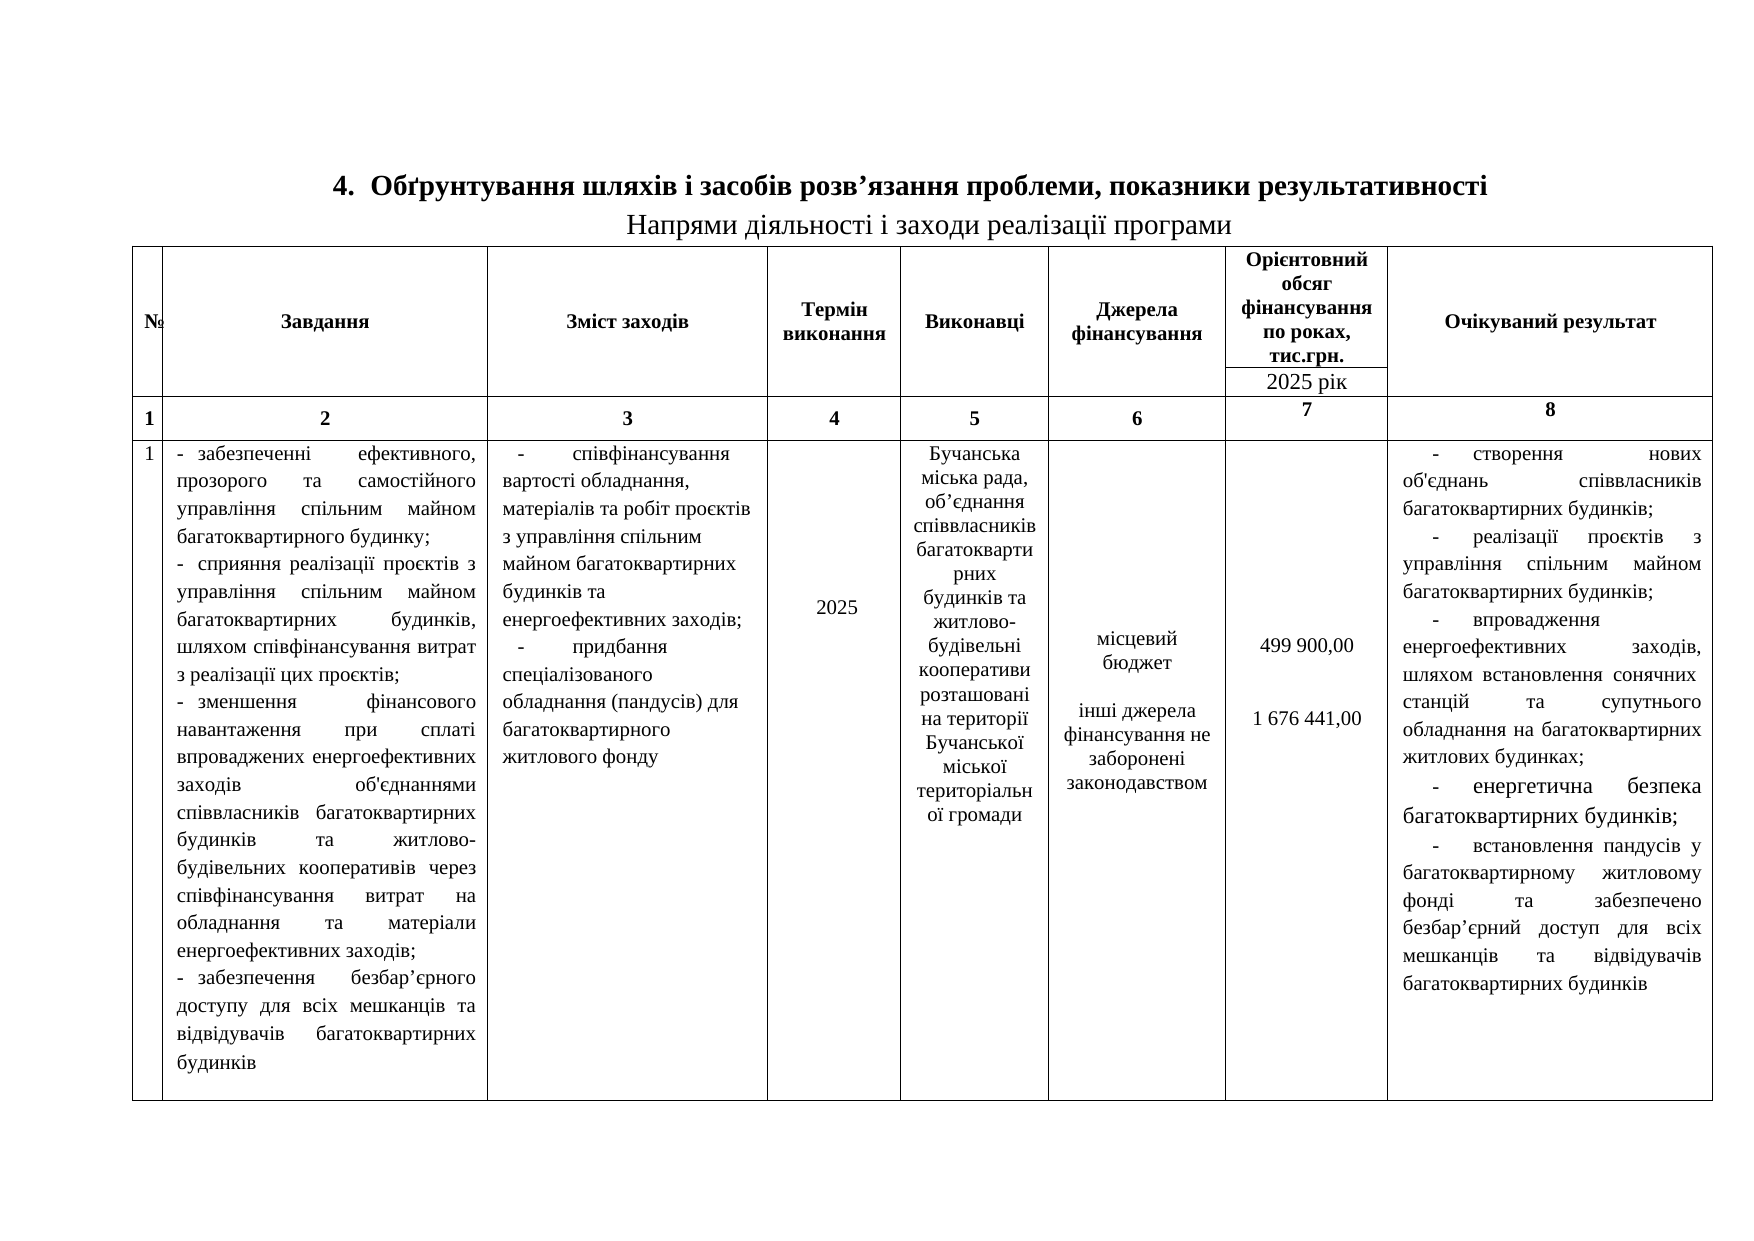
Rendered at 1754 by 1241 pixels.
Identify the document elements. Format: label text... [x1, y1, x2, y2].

table_header Очікуваний результат [1388, 247, 1712, 396]
table_cell місцевий бюджет інші джерела фінансування не заборонені законодавством [1049, 441, 1225, 1099]
table_header Джерела фінансування [1049, 247, 1225, 396]
table_header Зміст заходів [488, 247, 767, 396]
table_cell 2 [163, 397, 487, 440]
table_cell 1 [133, 441, 162, 1099]
table_cell 499 900,00 1 676 441,00 [1226, 441, 1387, 1099]
table_cell 4 [768, 397, 900, 440]
table_cell 1 [133, 397, 162, 440]
table_cell Бучанська міська рада, об’єднання співвласників багатоквартирних будинків та житлово-будівельні кооперативи розташовані на території Бучанської міської територіальної громади [901, 441, 1048, 1099]
table_header Завдання [163, 247, 487, 396]
table_header Виконавці [901, 247, 1048, 396]
table_cell 2025 [768, 441, 900, 1099]
table_header Термін виконання [768, 247, 900, 396]
table_cell забезпеченні ефективного, прозорого та самостійного управління спільним майном багатоквартирного будинку; сприяння реалізації проєктів з управління спільним майном багатоквартирних будинків, шляхом співфінансування витрат з реалізації цих проєктів; зменшення фінансового навантаження при сплаті впроваджених енергоефективних заходів об'єднаннями співвласників багатоквартирних будинків та житлово-будівельних кооперативів через співфінансування витрат на обладнання та матеріали енергоефективних заходів; забезпечення безбар’єрного доступу для всіх мешканців та відвідувачів багатоквартирних будинків [163, 441, 487, 1099]
text Напрями діяльності і заходи реалізації програми [163, 207, 1695, 241]
table_cell 3 [488, 397, 767, 440]
table_header № [133, 247, 162, 396]
table_cell 6 [1049, 397, 1225, 440]
table_cell 8 [1388, 397, 1712, 440]
table_cell 5 [901, 397, 1048, 440]
table_cell 2025 рік [1226, 368, 1387, 396]
list Обґрунтування шляхів і засобів розв’язання проблеми, показники результативності [126, 168, 1695, 202]
table_cell 7 [1226, 397, 1387, 440]
table_cell створення нових об'єднань співвласників багатоквартирних будинків; реалізації проєктів з управління спільним майном багатоквартирних будинків; впровадження енергоефективних заходів, шляхом встановлення сонячних станцій та супутнього обладнання на багатоквартирних житлових будинках; енергетична безпека багатоквартирних будинків; встановлення пандусів у багатоквартирному житловому фонді та забезпечено безбар’єрний доступ для всіх мешканців та відвідувачів багатоквартирних будинків [1388, 441, 1712, 1099]
table_cell співфінансування вартості обладнання, матеріалів та робіт проєктів з управління спільним майном багатоквартирних будинків та енергоефективних заходів; придбання спеціалізованого обладнання (пандусів) для багатоквартирного житлового фонду [488, 441, 767, 1099]
table_header Орієнтовний обсяг фінансування по роках, тис.грн. [1226, 247, 1387, 367]
